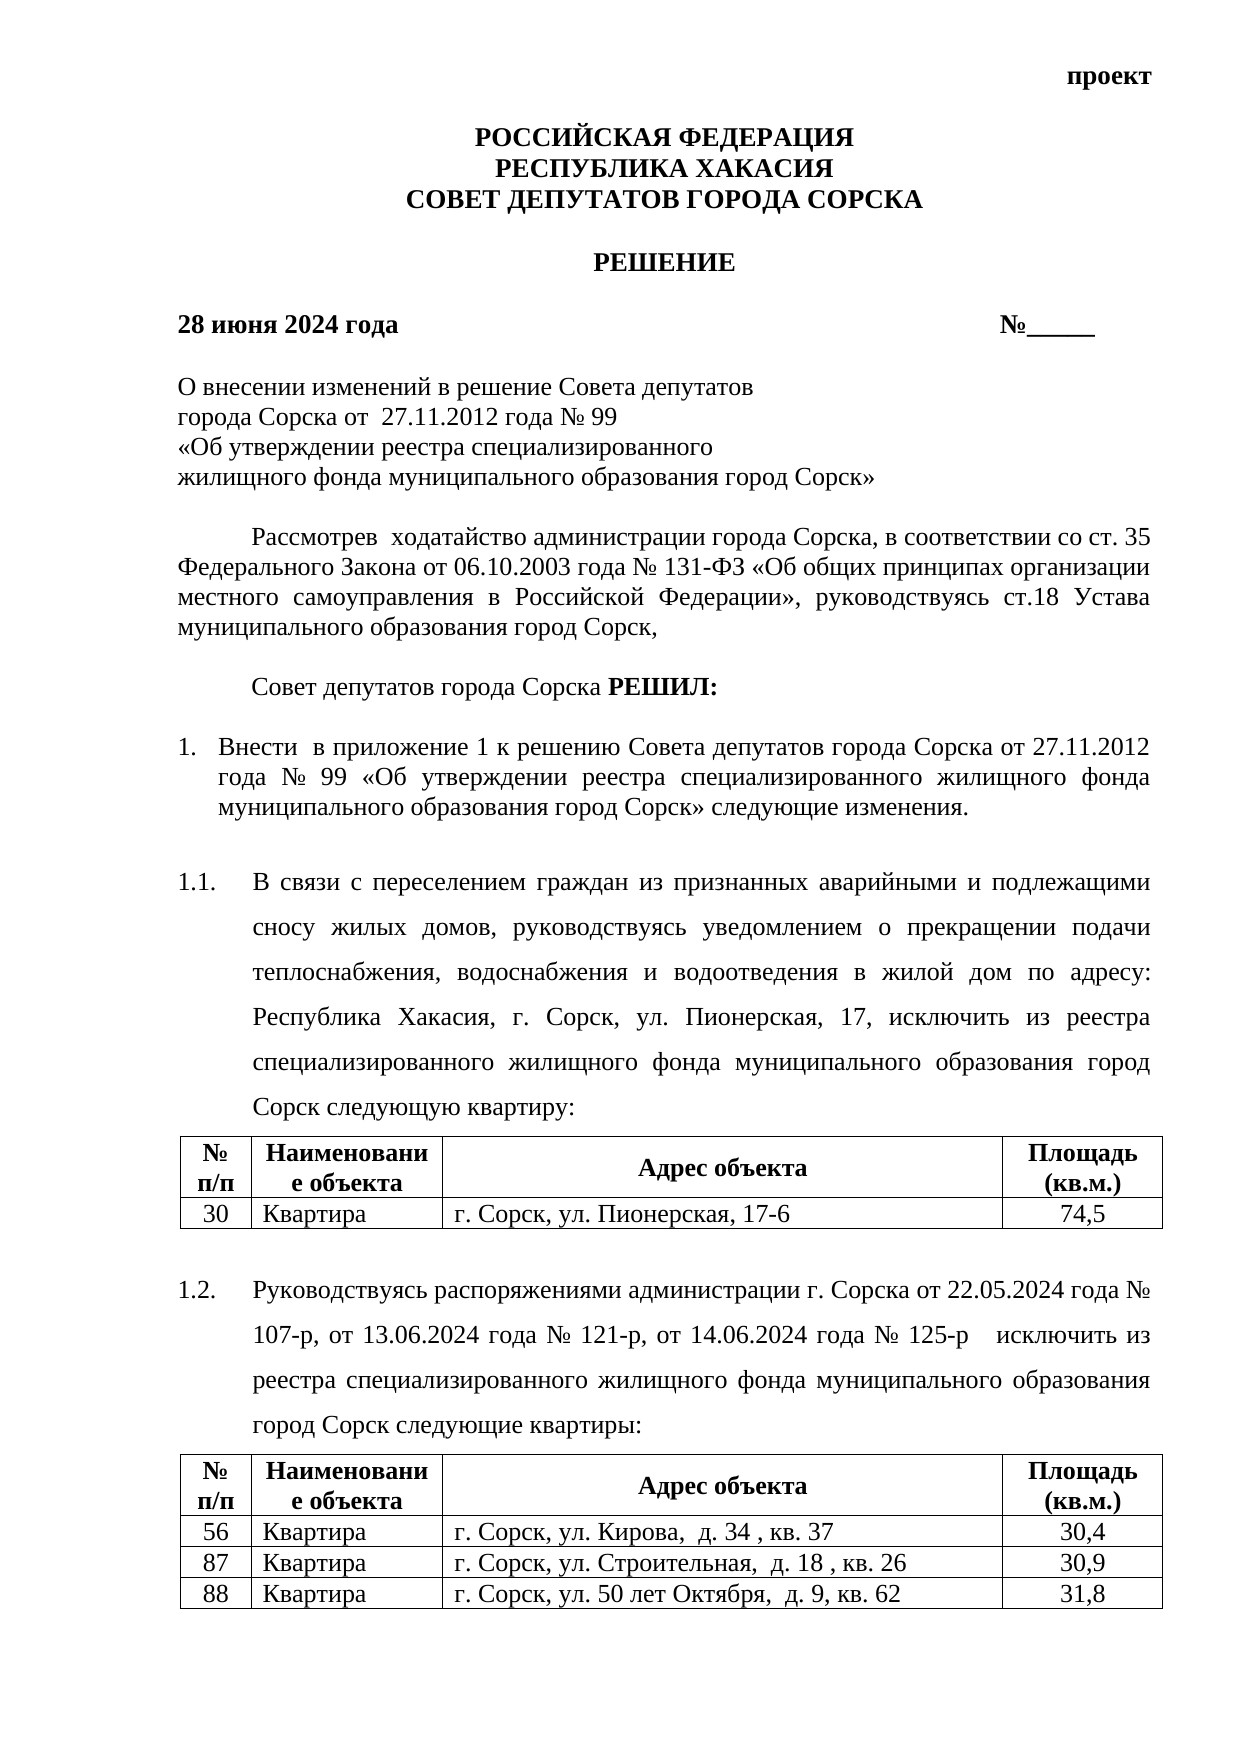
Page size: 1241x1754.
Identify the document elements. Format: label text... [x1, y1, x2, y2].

table_header Наименование объекта [252, 1455, 442, 1515]
table_cell Квартира [252, 1578, 442, 1608]
text 28 июня 2024 года №_____ [177, 308, 1152, 339]
table_cell г. Сорск, ул. Строительная, д. 18 , кв. 26 [443, 1547, 1002, 1577]
table_header № п/п [181, 1137, 251, 1197]
text РЕШЕНИЕ [177, 246, 1152, 277]
table_header № п/п [181, 1455, 251, 1515]
table_cell 30,9 [1003, 1547, 1162, 1577]
table_header Наименование объекта [252, 1137, 442, 1197]
table_cell Квартира [252, 1198, 442, 1228]
table_cell г. Сорск, ул. Пионерская, 17-6 [443, 1198, 1002, 1228]
list В связи с переселением граждан из признанных аварийными и подлежащими сносу жилых домов, руководствуясь уведомлением о прекращении подачи теплоснабжения, водоснабжения и водоотведения в жилой дом по адресу: Республика Хакасия, г. Сорск, ул. Пионерская, 17, исключить из реестра специализированного жилищного фонда муниципального образования город Сорск следующую квартиру: [177, 866, 1152, 1121]
text Совет депутатов города Сорска РЕШИЛ: [177, 671, 1152, 701]
text СОВЕТ ДЕПУТАТОВ ГОРОДА СОРСКА [177, 184, 1152, 215]
table_header Адрес объекта [443, 1455, 1002, 1515]
text города Сорска от 27.11.2012 года № 99 [177, 401, 1152, 431]
text проект [236, 59, 1152, 90]
text РОССИЙСКАЯ ФЕДЕРАЦИЯ [177, 121, 1152, 152]
table_header Площадь (кв.м.) [1003, 1137, 1162, 1197]
text О внесении изменений в решение Совета депутатов [177, 371, 1152, 401]
list Внести в приложение 1 к решению Совета депутатов города Сорска от 27.11.2012 года № 99 «Об утверждении реестра специализированного жилищного фонда муниципального образования город Сорск» следующие изменения. [177, 731, 1152, 821]
table_header Площадь (кв.м.) [1003, 1455, 1162, 1515]
table_cell 74,5 [1003, 1198, 1162, 1228]
list Руководствуясь распоряжениями администрации г. Сорска от 22.05.2024 года № 107-р, от 13.06.2024 года № 121-р, от 14.06.2024 года № 125-р исключить из реестра специализированного жилищного фонда муниципального образования город Сорск следующие квартиры: [177, 1274, 1152, 1439]
table_header Адрес объекта [443, 1137, 1002, 1197]
table_cell 56 [181, 1516, 251, 1546]
table_cell Квартира [252, 1516, 442, 1546]
text Рассмотрев ходатайство администрации города Сорска, в соответствии со ст. 35 Федерального Закона от 06.10.2003 года № 131-ФЗ «Об общих принципах организации местного самоуправления в Российской Федерации», руководствуясь ст.18 Устава муниципального образования город Сорск, [177, 521, 1152, 641]
text «Об утверждении реестра специализированного [177, 431, 1152, 461]
table_cell 88 [181, 1578, 251, 1608]
table_cell 30 [181, 1198, 251, 1228]
table_cell 30,4 [1003, 1516, 1162, 1546]
table_cell 87 [181, 1547, 251, 1577]
table_cell 31,8 [1003, 1578, 1162, 1608]
table_cell г. Сорск, ул. Кирова, д. 34 , кв. 37 [443, 1516, 1002, 1546]
table_cell Квартира [252, 1547, 442, 1577]
text жилищного фонда муниципального образования город Сорск» [177, 461, 1152, 491]
text РЕСПУБЛИКА ХАКАСИЯ [177, 152, 1152, 184]
table_cell г. Сорск, ул. 50 лет Октября, д. 9, кв. 62 [443, 1578, 1002, 1608]
